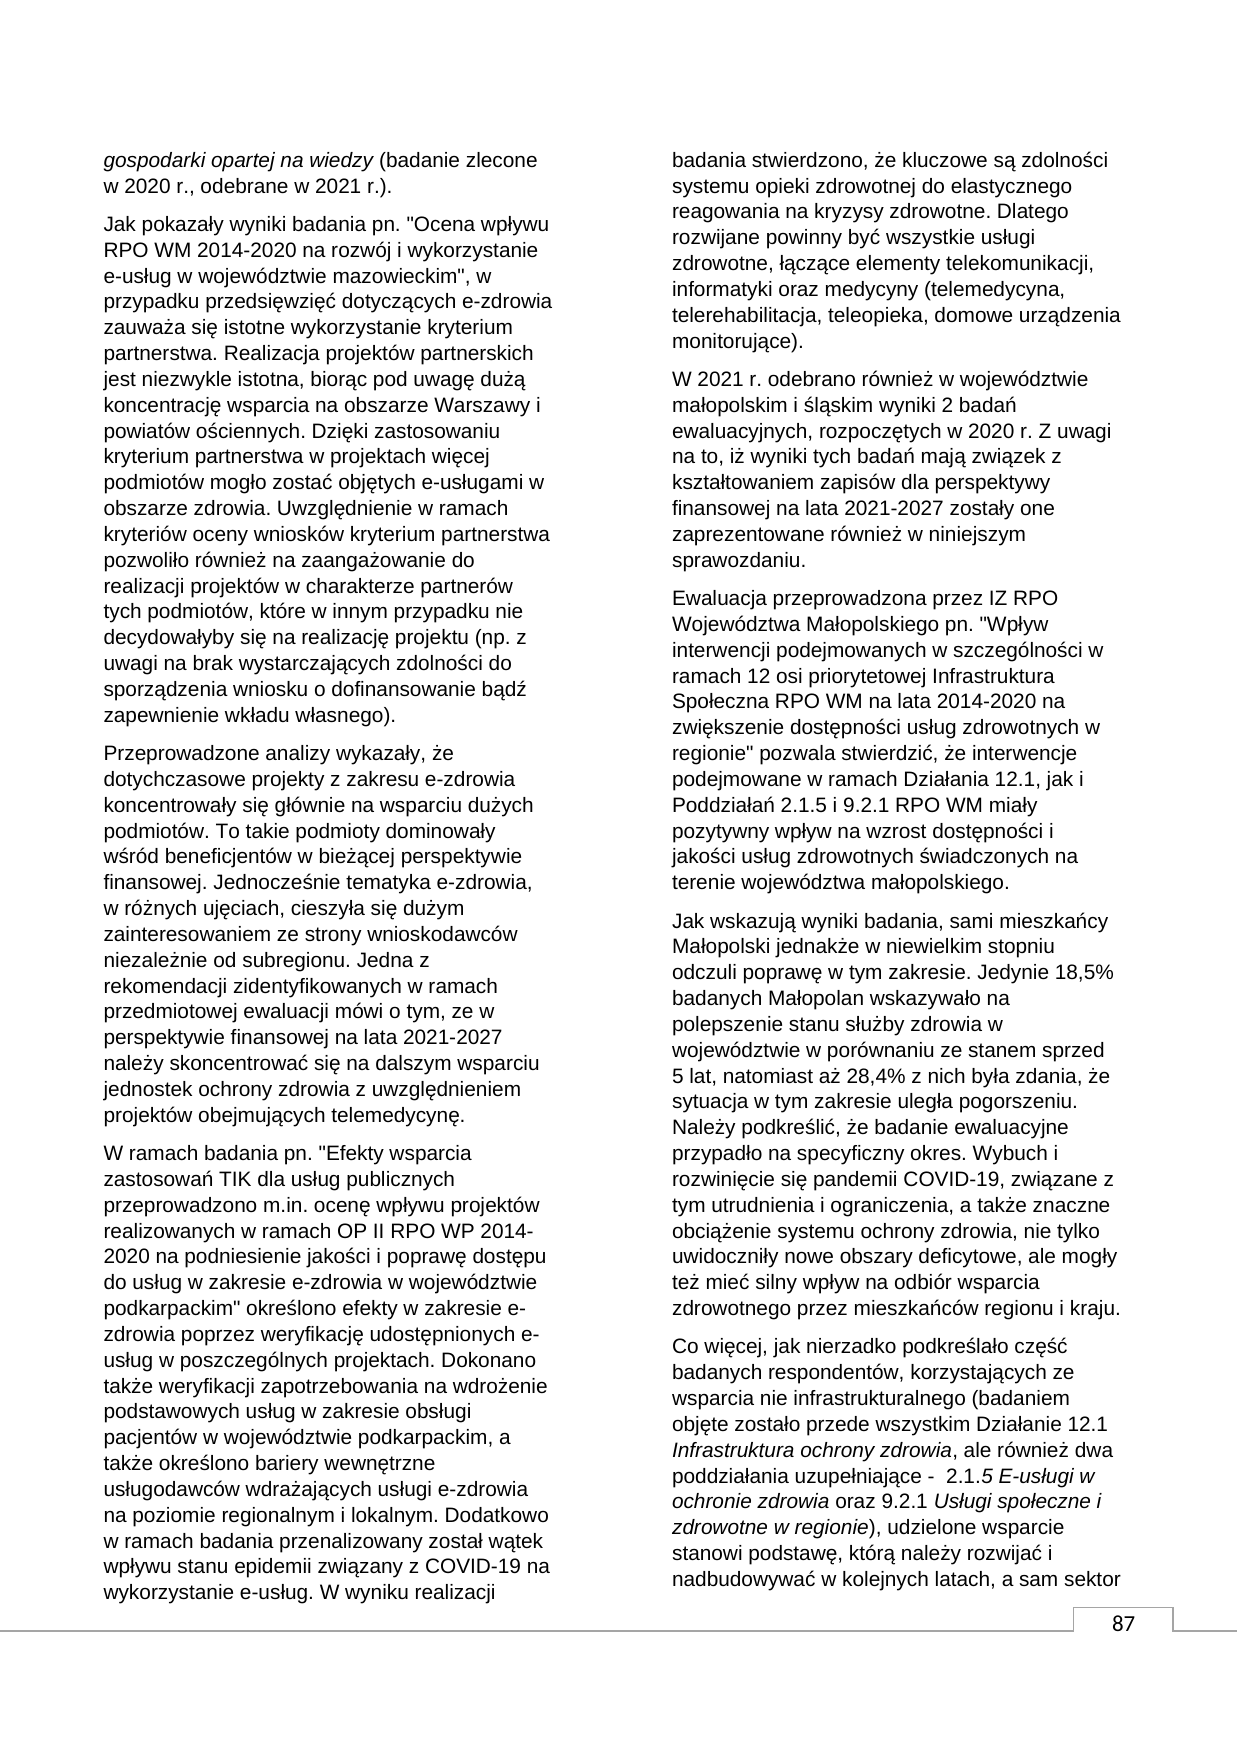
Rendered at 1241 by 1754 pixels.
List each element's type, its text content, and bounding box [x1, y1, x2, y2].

text Przeprowadzone analizy wykazały, że dotychczasowe projekty z zakresu e-zdrowia koncentrowały się głównie na wsparciu dużych podmiotów. To takie podmioty dominowały wśród beneficjentów w bieżącej perspektywie finansowej. Jednocześnie tematyka e-zdrowia, w różnych ujęciach, cieszyła się dużym zainteresowaniem ze strony wnioskodawców niezależnie od subregionu. Jedna z rekomendacji zidentyfikowanych w ramach przedmiotowej ewaluacji mówi o tym, ze w perspektywie finansowej na lata 2021-2027 należy skoncentrować się na dalszym wsparciu jednostek ochrony zdrowia z uwzględnieniem projektów obejmujących telemedycynę. [103, 741, 553, 1127]
text Jak pokazały wyniki badania pn. "Ocena wpływu RPO WM 2014-2020 na rozwój i wykorzystanie e-usług w województwie mazowieckim", w przypadku przedsięwzięć dotyczących e-zdrowia zauważa się istotne wykorzystanie kryterium partnerstwa. Realizacja projektów partnerskich jest niezwykle istotna, biorąc pod uwagę dużą koncentrację wsparcia na obszarze Warszawy i powiatów ościennych. Dzięki zastosowaniu kryterium partnerstwa w projektach więcej podmiotów mogło zostać objętych e-usługami w obszarze zdrowia. Uwzględnienie w ramach kryteriów oceny wniosków kryterium partnerstwa pozwoliło również na zaangażowanie do realizacji projektów w charakterze partnerów tych podmiotów, które w innym przypadku nie decydowałyby się na realizację projektu (np. z uwagi na brak wystarczających zdolności do sporządzenia wniosku o dofinansowanie bądź zapewnienie wkładu własnego). [103, 212, 553, 727]
text W 2021 r. odebrano również w województwie małopolskim i śląskim wyniki 2 badań ewaluacyjnych, rozpoczętych w 2020 r. Z uwagi na to, iż wyniki tych badań mają związek z kształtowaniem zapisów dla perspektywy finansowej na lata 2021-2027 zostały one zaprezentowane również w niniejszym sprawozdaniu. [672, 367, 1122, 572]
text W ramach badania pn. "Efekty wsparcia zastosowań TIK dla usług publicznych przeprowadzono m.in. ocenę wpływu projektów realizowanych w ramach OP II RPO WP 2014-2020 na podniesienie jakości i poprawę dostępu do usług w zakresie e-zdrowia w województwie podkarpackim" określono efekty w zakresie e-zdrowia poprzez weryfikację udostępnionych e-usług w poszczególnych projektach. Dokonano także weryfikacji zapotrzebowania na wdrożenie podstawowych usług w zakresie obsługi pacjentów w województwie podkarpackim, a także określono bariery wewnętrzne usługodawców wdrażających usługi e-zdrowia na poziomie regionalnym i lokalnym. Dodatkowo w ramach badania przenalizowany został wątek wpływu stanu epidemii związany z COVID-19 na wykorzystanie e-usług. W wyniku realizacji badania stwierdzono, że kluczowe są zdolności systemu opieki zdrowotnej do elastycznego reagowania na kryzysy zdrowotne. Dlatego rozwijane powinny być wszystkie usługi zdrowotne, łączące elementy telekomunikacji, informatyki oraz medycyny (telemedycyna, telerehabilitacja, teleopieka, domowe urządzenia monitorujące). [672, 148, 1122, 352]
text Jak wskazują wyniki badania, sami mieszkańcy Małopolski jednakże w niewielkim stopniu odczuli poprawę w tym zakresie. Jedynie 18,5% badanych Małopolan wskazywało na polepszenie stanu służby zdrowia w województwie w porównaniu ze stanem sprzed 5 lat, natomiast aż 28,4% z nich była zdania, że sytuacja w tym zakresie uległa pogorszeniu. Należy podkreślić, że badanie ewaluacyjne przypadło na specyficzny okres. Wybuch i rozwinięcie się pandemii COVID-19, związane z tym utrudnienia i ograniczenia, a także znaczne obciążenie systemu ochrony zdrowia, nie tylko uwidoczniły nowe obszary deficytowe, ale mogły też mieć silny wpływ na odbiór wsparcia zdrowotnego przez mieszkańców regionu i kraju. [672, 908, 1122, 1320]
text W ramach badania pn. "Efekty wsparcia zastosowań TIK dla usług publicznych przeprowadzono m.in. ocenę wpływu projektów realizowanych w ramach OP II RPO WP 2014-2020 na podniesienie jakości i poprawę dostępu do usług w zakresie e-zdrowia w województwie podkarpackim" określono efekty w zakresie e-zdrowia poprzez weryfikację udostępnionych e-usług w poszczególnych projektach. Dokonano także weryfikacji zapotrzebowania na wdrożenie podstawowych usług w zakresie obsługi pacjentów w województwie podkarpackim, a także określono bariery wewnętrzne usługodawców wdrażających usługi e-zdrowia na poziomie regionalnym i lokalnym. Dodatkowo w ramach badania przenalizowany został wątek wpływu stanu epidemii związany z COVID-19 na wykorzystanie e-usług. W wyniku realizacji badania stwierdzono, że kluczowe są zdolności systemu opieki zdrowotnej do elastycznego reagowania na kryzysy zdrowotne. Dlatego rozwijane powinny być wszystkie usługi zdrowotne, łączące elementy telekomunikacji, informatyki oraz medycyny (telemedycyna, telerehabilitacja, teleopieka, domowe urządzenia monitorujące). [103, 1141, 553, 1604]
text Ewaluacja przeprowadzona przez IZ RPO Województwa Małopolskiego pn. "Wpływ interwencji podejmowanych w szczególności w ramach 12 osi priorytetowej Infrastruktura Społeczna RPO WM na lata 2014-2020 na zwiększenie dostępności usług zdrowotnych w regionie" pozwala stwierdzić, że interwencje podejmowane w ramach Działania 12.1, jak i Poddziałań 2.1.5 i 9.2.1 RPO WM miały pozytywny wpływ na wzrost dostępności i jakości usług zdrowotnych świadczonych na terenie województwa małopolskiego. [672, 586, 1122, 894]
